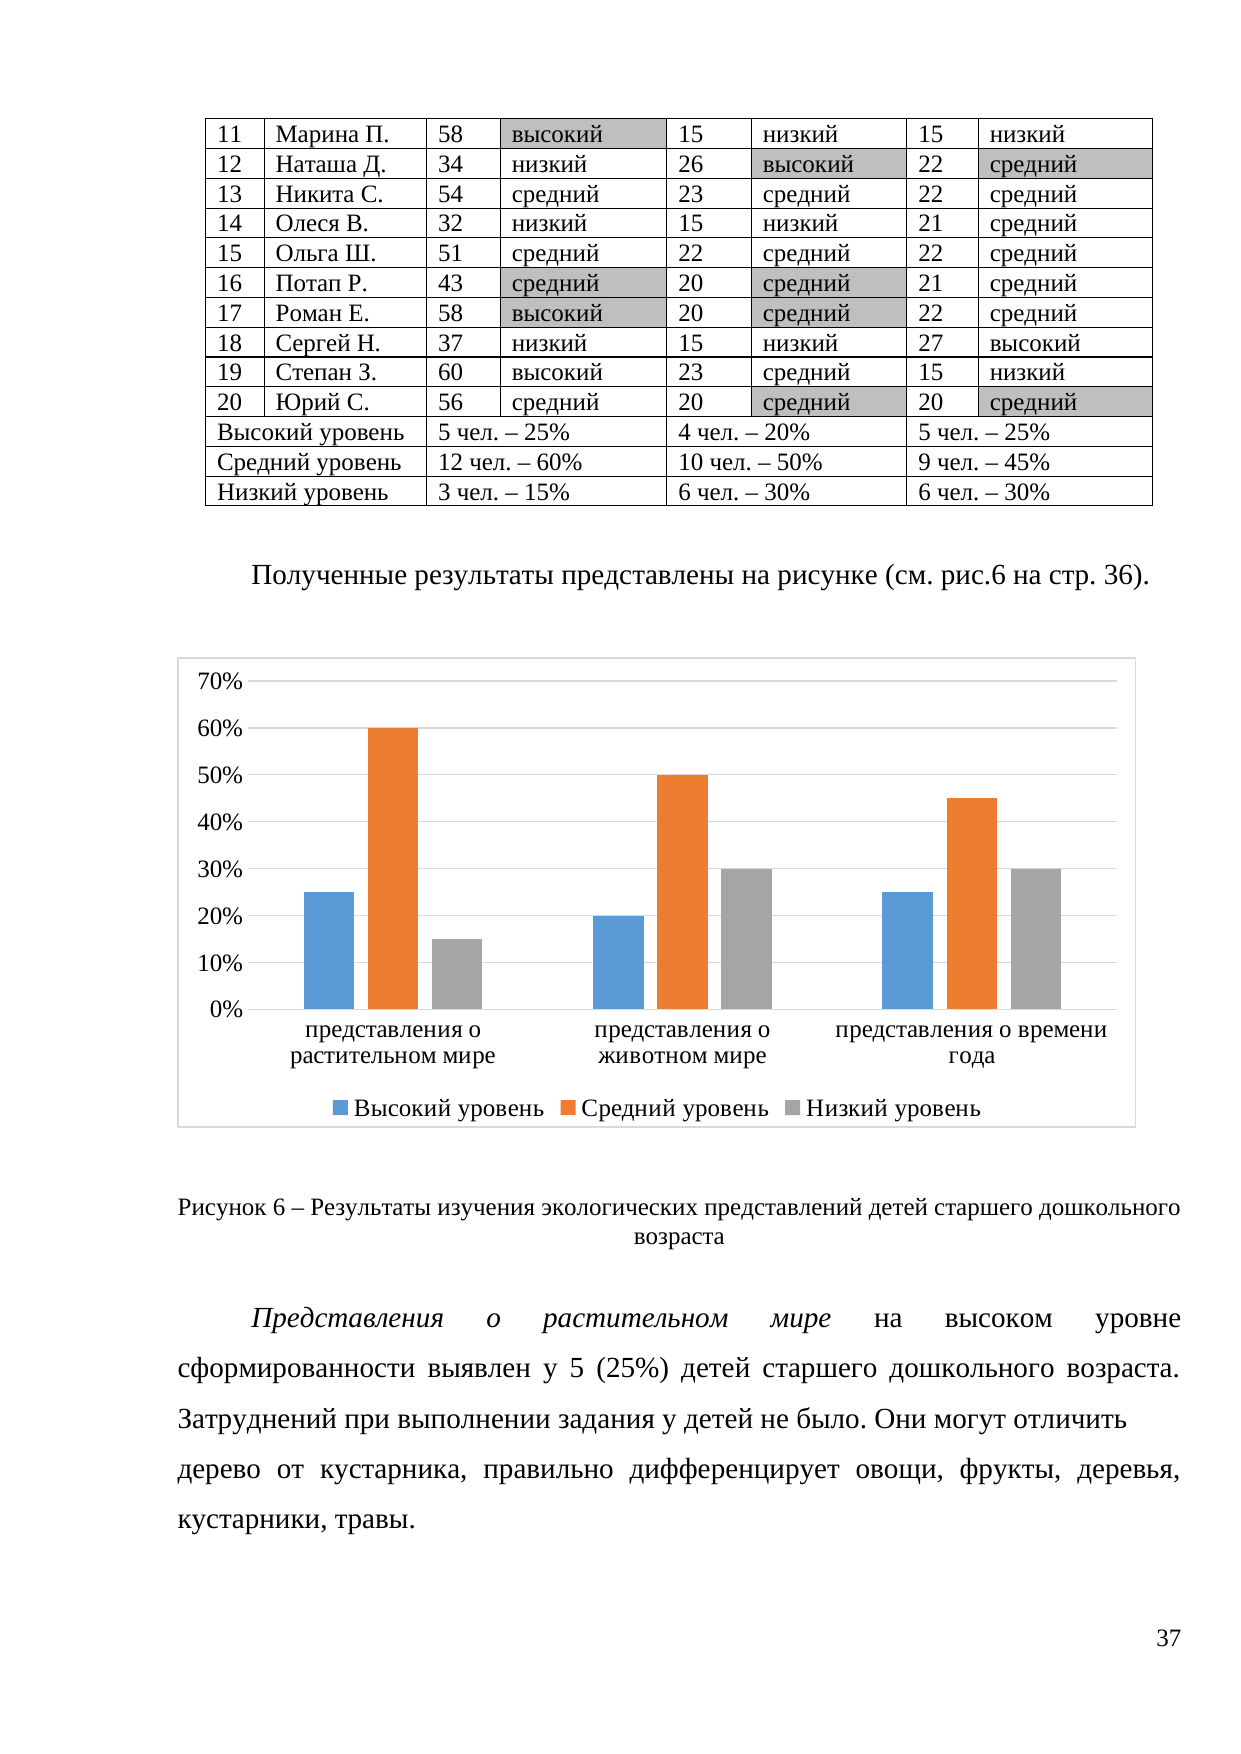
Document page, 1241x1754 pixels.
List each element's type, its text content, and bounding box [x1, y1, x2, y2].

table_cell 6 чел. – 30% [667, 477, 906, 505]
table_cell низкий [752, 209, 906, 237]
table_cell высокий [752, 149, 906, 178]
table_cell Средний уровень [206, 447, 426, 476]
table_cell 34 [427, 149, 500, 178]
table_cell 13 [206, 179, 264, 207]
table_cell низкий [501, 209, 666, 237]
table_cell 23 [667, 358, 751, 386]
table_cell Степан З. [265, 358, 426, 386]
table_cell 22 [667, 238, 751, 267]
table_cell 15 [667, 119, 751, 148]
table_cell 56 [427, 387, 500, 416]
table_cell 6 чел. – 30% [907, 477, 1152, 505]
table_cell 27 [907, 328, 978, 356]
text дерево от кустарника, правильно дифференцирует овощи, фрукты, деревья, кустарники, травы. [177, 1451, 1181, 1535]
table_cell 19 [206, 358, 264, 386]
table_cell высокий [501, 358, 666, 386]
table_cell 22 [907, 179, 978, 207]
table_cell средний [979, 238, 1152, 267]
table_cell 17 [206, 298, 264, 327]
table_cell 58 [427, 119, 500, 148]
table_cell Марина П. [265, 119, 426, 148]
table_cell средний [752, 238, 906, 267]
table_cell 10 чел. – 50% [667, 447, 906, 476]
table_cell высокий [501, 119, 666, 148]
table_cell высокий [501, 298, 666, 327]
table_cell средний [979, 298, 1152, 327]
table_cell 43 [427, 268, 500, 297]
table_cell Никита С. [265, 179, 426, 207]
table_cell 20 [206, 387, 264, 416]
table_cell средний [752, 387, 906, 416]
table_cell низкий [979, 358, 1152, 386]
table_cell 21 [907, 268, 978, 297]
table_cell 15 [206, 238, 264, 267]
table_cell 26 [667, 149, 751, 178]
table_cell Потап Р. [265, 268, 426, 297]
table_cell 14 [206, 209, 264, 237]
table_cell 5 чел. – 25% [907, 417, 1152, 446]
table_cell средний [979, 209, 1152, 237]
table_cell 22 [907, 238, 978, 267]
table_cell средний [979, 149, 1152, 178]
table_cell 3 чел. – 15% [427, 477, 666, 505]
table_cell 18 [206, 328, 264, 356]
table_cell Роман Е. [265, 298, 426, 327]
table_cell Ольга Ш. [265, 238, 426, 267]
table_cell 20 [907, 387, 978, 416]
table_cell 22 [907, 149, 978, 178]
table_cell 12 чел. – 60% [427, 447, 666, 476]
table_cell 15 [667, 209, 751, 237]
table_cell 20 [667, 298, 751, 327]
text Полученные результаты представлены на рисунке (см. рис.6 на стр. 36). [177, 557, 1181, 590]
table_cell 20 [667, 387, 751, 416]
table_cell низкий [979, 119, 1152, 148]
table_cell 15 [907, 119, 978, 148]
table_cell 37 [427, 328, 500, 356]
table_cell 4 чел. – 20% [667, 417, 906, 446]
table_cell Высокий уровень [206, 417, 426, 446]
table_cell 54 [427, 179, 500, 207]
table_cell 20 [667, 268, 751, 297]
table_cell 60 [427, 358, 500, 386]
table_cell Наташа Д. [265, 149, 426, 178]
table_cell средний [979, 387, 1152, 416]
table_cell 51 [427, 238, 500, 267]
table_cell высокий [979, 328, 1152, 356]
table_cell 16 [206, 268, 264, 297]
table_cell средний [979, 179, 1152, 207]
table_cell средний [752, 358, 906, 386]
table_cell средний [501, 387, 666, 416]
text Рисунок 6 – Результаты изучения экологических представлений детей старшего дошкольного возраста [177, 1192, 1181, 1250]
table_cell 5 чел. – 25% [427, 417, 666, 446]
table_cell 15 [907, 358, 978, 386]
table_cell Сергей Н. [265, 328, 426, 356]
table_cell 12 [206, 149, 264, 178]
table_cell средний [501, 268, 666, 297]
table_cell низкий [752, 119, 906, 148]
table_cell Низкий уровень [206, 477, 426, 505]
table_cell средний [501, 179, 666, 207]
table_cell Юрий С. [265, 387, 426, 416]
table_cell средний [752, 268, 906, 297]
table_cell 22 [907, 298, 978, 327]
table_cell средний [752, 179, 906, 207]
table_cell 21 [907, 209, 978, 237]
table_cell 23 [667, 179, 751, 207]
table_cell низкий [752, 328, 906, 356]
text Представления о растительном мире на высоком уровне сформированности выявлен у 5 (25%) детей старшего дошкольного возраста. Затруднений при выполнении задания у детей не было. Они могут отличить [177, 1300, 1181, 1434]
table_cell средний [979, 268, 1152, 297]
table_cell низкий [501, 149, 666, 178]
table_cell 11 [206, 119, 264, 148]
table_cell 15 [667, 328, 751, 356]
table_cell Олеся В. [265, 209, 426, 237]
table_cell 32 [427, 209, 500, 237]
table_cell средний [752, 298, 906, 327]
table_cell низкий [501, 328, 666, 356]
table_cell средний [501, 238, 666, 267]
table_cell 58 [427, 298, 500, 327]
table_cell 9 чел. – 45% [907, 447, 1152, 476]
